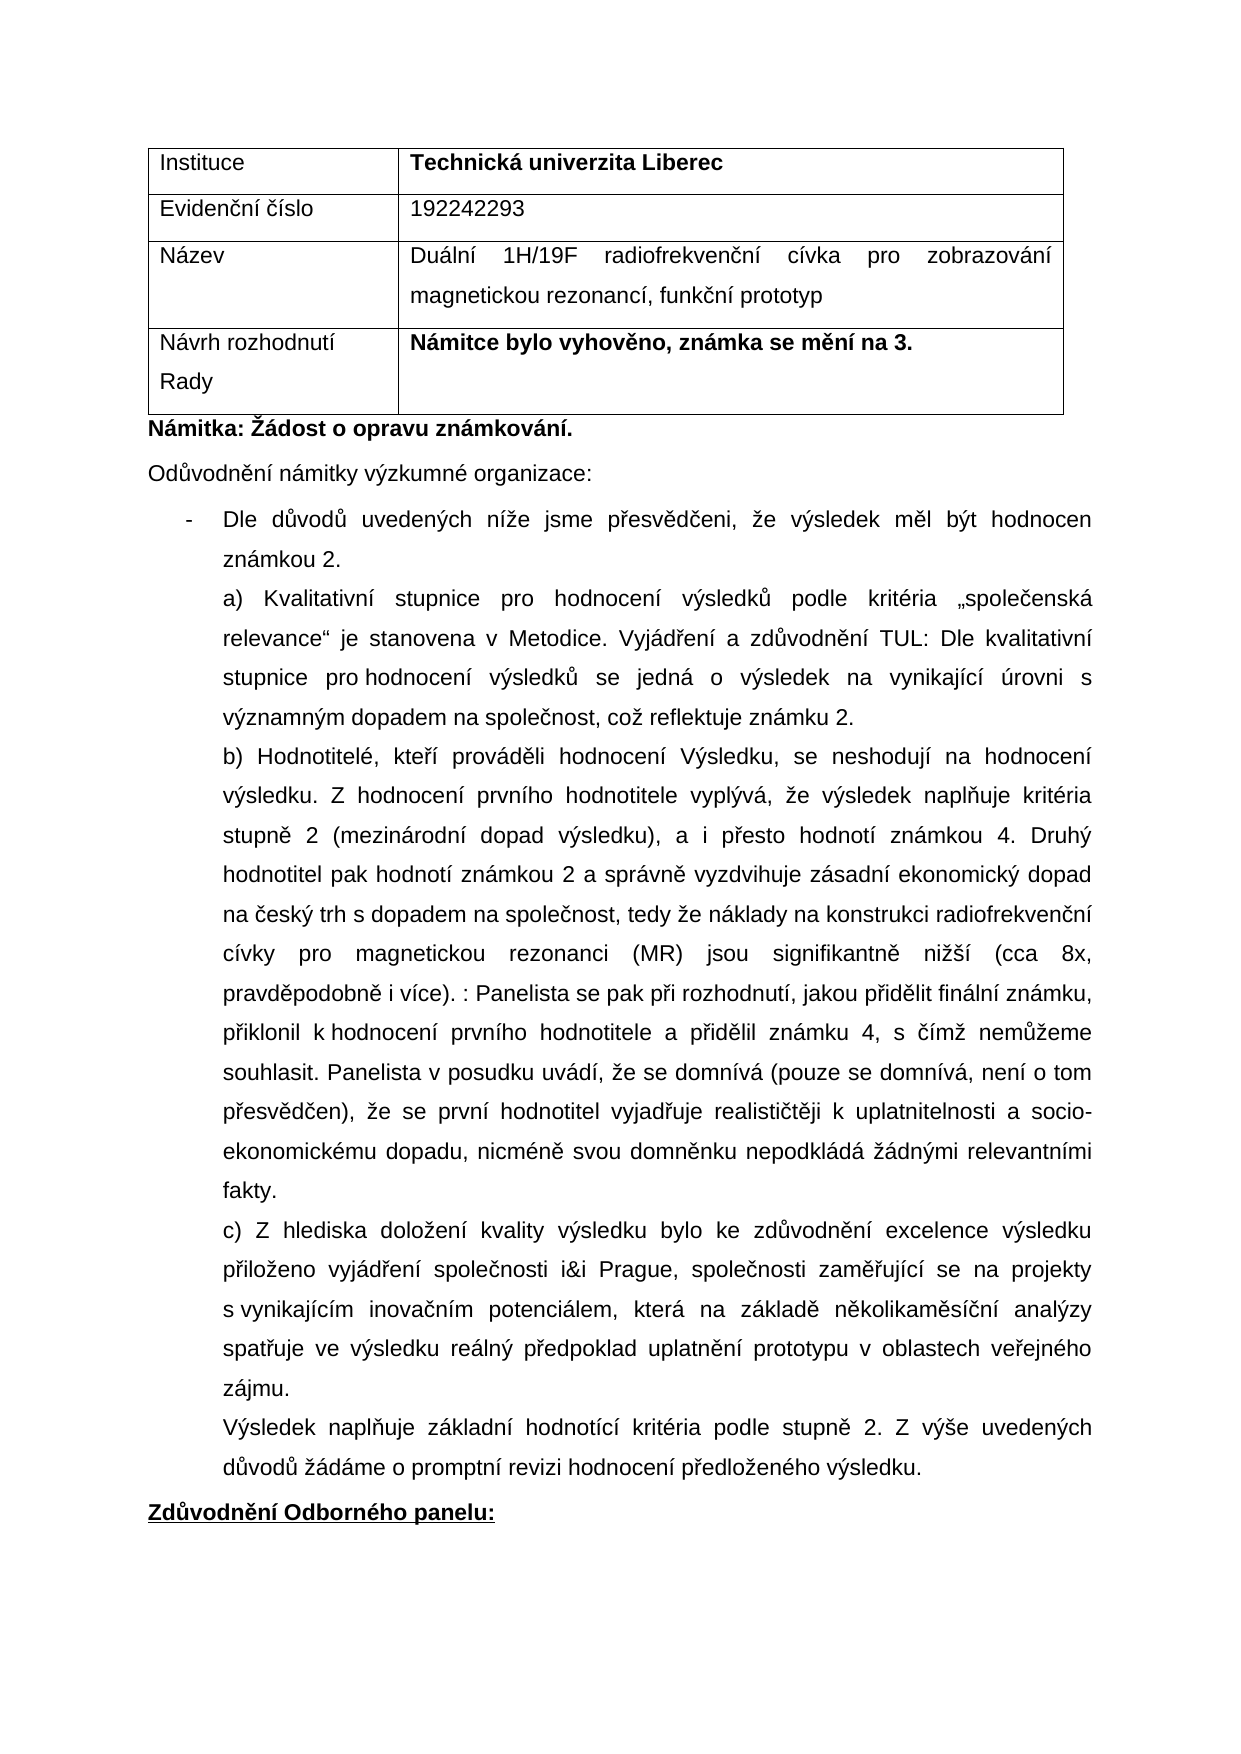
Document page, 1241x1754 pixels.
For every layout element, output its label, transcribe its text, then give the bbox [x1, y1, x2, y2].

table_cell Evidenční číslo [149, 195, 398, 241]
table_cell Název [149, 242, 398, 327]
list c) Z hlediska doložení kvality výsledku bylo ke zdůvodnění excelence výsledku přiloženo vyjádření společnosti i&i Prague, společnosti zaměřující se na projekty s vynikajícím inovačním potenciálem, která na základě několikaměsíční analýzy spatřuje ve výsledku reálný předpoklad uplatnění prototypu v oblastech veřejného zájmu. [223, 1217, 1093, 1401]
table_cell Námitce bylo vyhověno, známka se mění na 3. [399, 329, 1063, 414]
table_header Instituce [149, 149, 398, 194]
text Zdůvodnění Odborného panelu: [148, 1499, 1093, 1526]
table_cell 192242293 [399, 195, 1063, 241]
table_header Technická univerzita Liberec [399, 149, 1063, 194]
list Výsledek naplňuje základní hodnotící kritéria podle stupně 2. Z výše uvedených důvodů žádáme o promptní revizi hodnocení předloženého výsledku. [223, 1414, 1093, 1480]
list b) Hodnotitelé, kteří prováděli hodnocení Výsledku, se neshodují na hodnocení výsledku. Z hodnocení prvního hodnotitele vyplývá, že výsledek naplňuje kritéria stupně 2 (mezinárodní dopad výsledku), a i přesto hodnotí známkou 4. Druhý hodnotitel pak hodnotí známkou 2 a správně vyzdvihuje zásadní ekonomický dopad na český trh s dopadem na společnost, tedy že náklady na konstrukci radiofrekvenční cívky pro magnetickou rezonanci (MR) jsou signifikantně nižší (cca 8x, pravděpodobně i více). : Panelista se pak při rozhodnutí, jakou přidělit finální známku, přiklonil k hodnocení prvního hodnotitele a přidělil známku 4, s čímž nemůžeme souhlasit. Panelista v posudku uvádí, že se domnívá (pouze se domnívá, není o tom přesvědčen), že se první hodnotitel vyjadřuje realističtěji k uplatnitelnosti a socio-ekonomickému dopadu, nicméně svou domněnku nepodkládá žádnými relevantními fakty. [223, 743, 1093, 1204]
table_cell Návrh rozhodnutí Rady [149, 329, 398, 414]
list Dle důvodů uvedených níže jsme přesvědčeni, že výsledek měl být hodnocen známkou 2. [185, 506, 1093, 572]
text Odůvodnění námitky výzkumné organizace: [148, 460, 1093, 487]
table_cell Duální 1H/19F radiofrekvenční cívka pro zobrazování magnetickou rezonancí, funkční prototyp [399, 242, 1063, 327]
text Námitka: Žádost o opravu známkování. [148, 415, 1093, 441]
list a) Kvalitativní stupnice pro hodnocení výsledků podle kritéria „společenská relevance“ je stanovena v Metodice. Vyjádření a zdůvodnění TUL: Dle kvalitativní stupnice pro hodnocení výsledků se jedná o výsledek na vynikající úrovni s významným dopadem na společnost, což reflektuje známku 2. [223, 585, 1093, 730]
